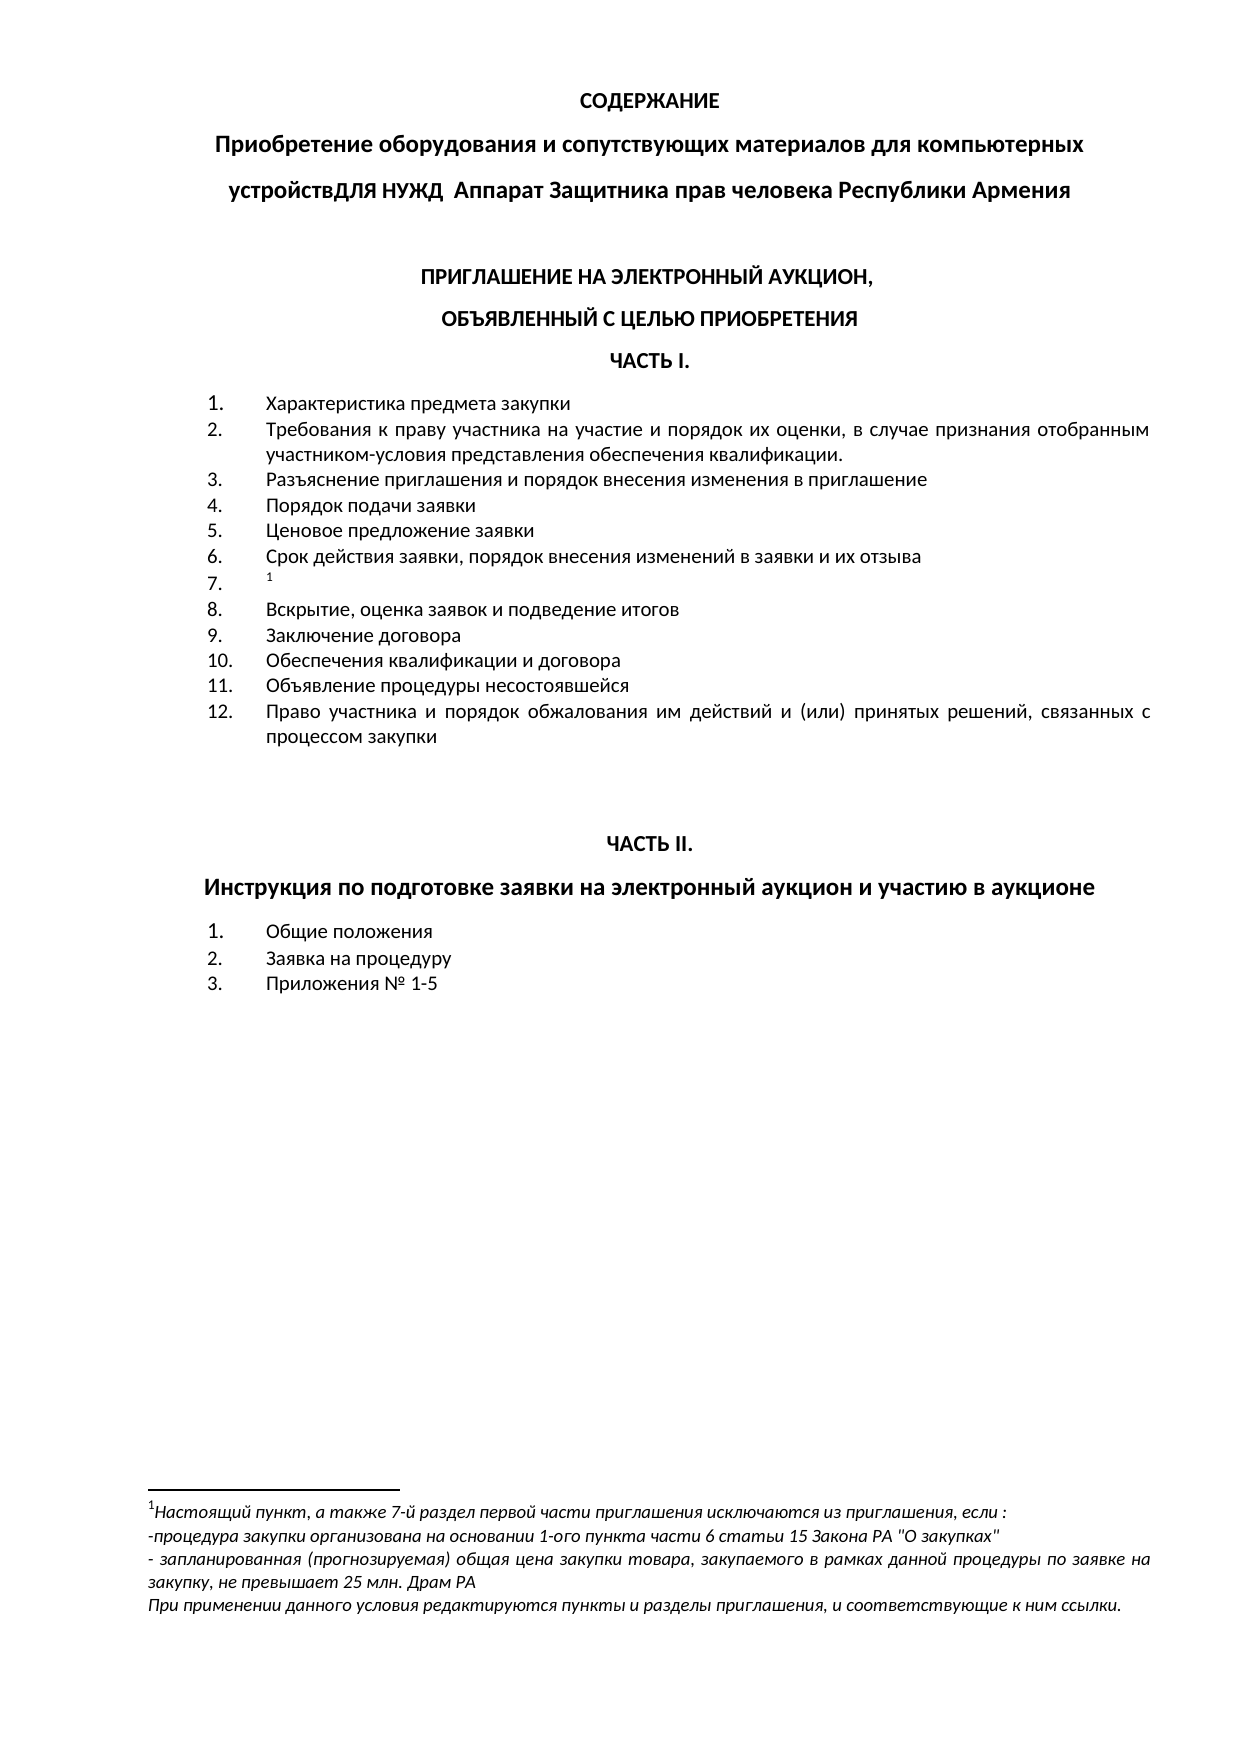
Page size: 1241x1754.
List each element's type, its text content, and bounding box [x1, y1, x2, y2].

text 1. Общие положения [207, 917, 1152, 945]
text 4. Порядок подачи заявки [207, 492, 1152, 517]
text 6. Срок действия заявки, порядок внесения изменений в заявки и их отзыва [207, 543, 1152, 568]
text 5. Ценовое предложение заявки [207, 517, 1152, 543]
text ПРИГЛАШЕНИЕ НА ЭЛЕКТРОННЫЙ АУКЦИОН, ОБЪЯВЛЕННЫЙ С ЦЕЛЬЮ ПРИОБРЕТЕНИЯ [148, 262, 1152, 332]
text СОДЕРЖАНИЕ [148, 86, 1152, 114]
text 3. Приложения № 1-5 [207, 970, 1152, 996]
text ЧАСТЬ I. [148, 346, 1152, 374]
text 11. Объявление процедуры несостоявшейся [207, 673, 1152, 698]
text 3. Разъяснение приглашения и порядок внесения изменения в приглашение [207, 467, 1152, 492]
text Приобретение оборудования и сопутствующих материалов для компьютерных устройствДЛЯ НУЖД Аппарат Защитника прав человека Республики Армения [148, 128, 1152, 205]
text 8. Вскрытие, оценка заявок и подведение итогов [207, 596, 1152, 622]
text 9. Заключение договора [207, 622, 1152, 647]
text ЧАСТЬ II. [148, 829, 1152, 857]
text 10. Обеспечения квалификации и договора [207, 647, 1152, 673]
text 7. [207, 568, 1152, 596]
text 2. Заявка на процедуру [207, 945, 1152, 970]
text 12. Право участника и порядок обжалования им действий и (или) принятых решений, связанных с процессом закупки [207, 698, 1152, 749]
text 1. Характеристика предмета закупки [207, 388, 1152, 416]
text Инструкция по подготовке заявки на электронный аукцион и участию в аукционе [148, 871, 1152, 901]
text 2. Требования к праву участника на участие и порядок их оценки, в случае признания отобранным участником-условия представления обеспечения квалификации. [207, 416, 1152, 467]
